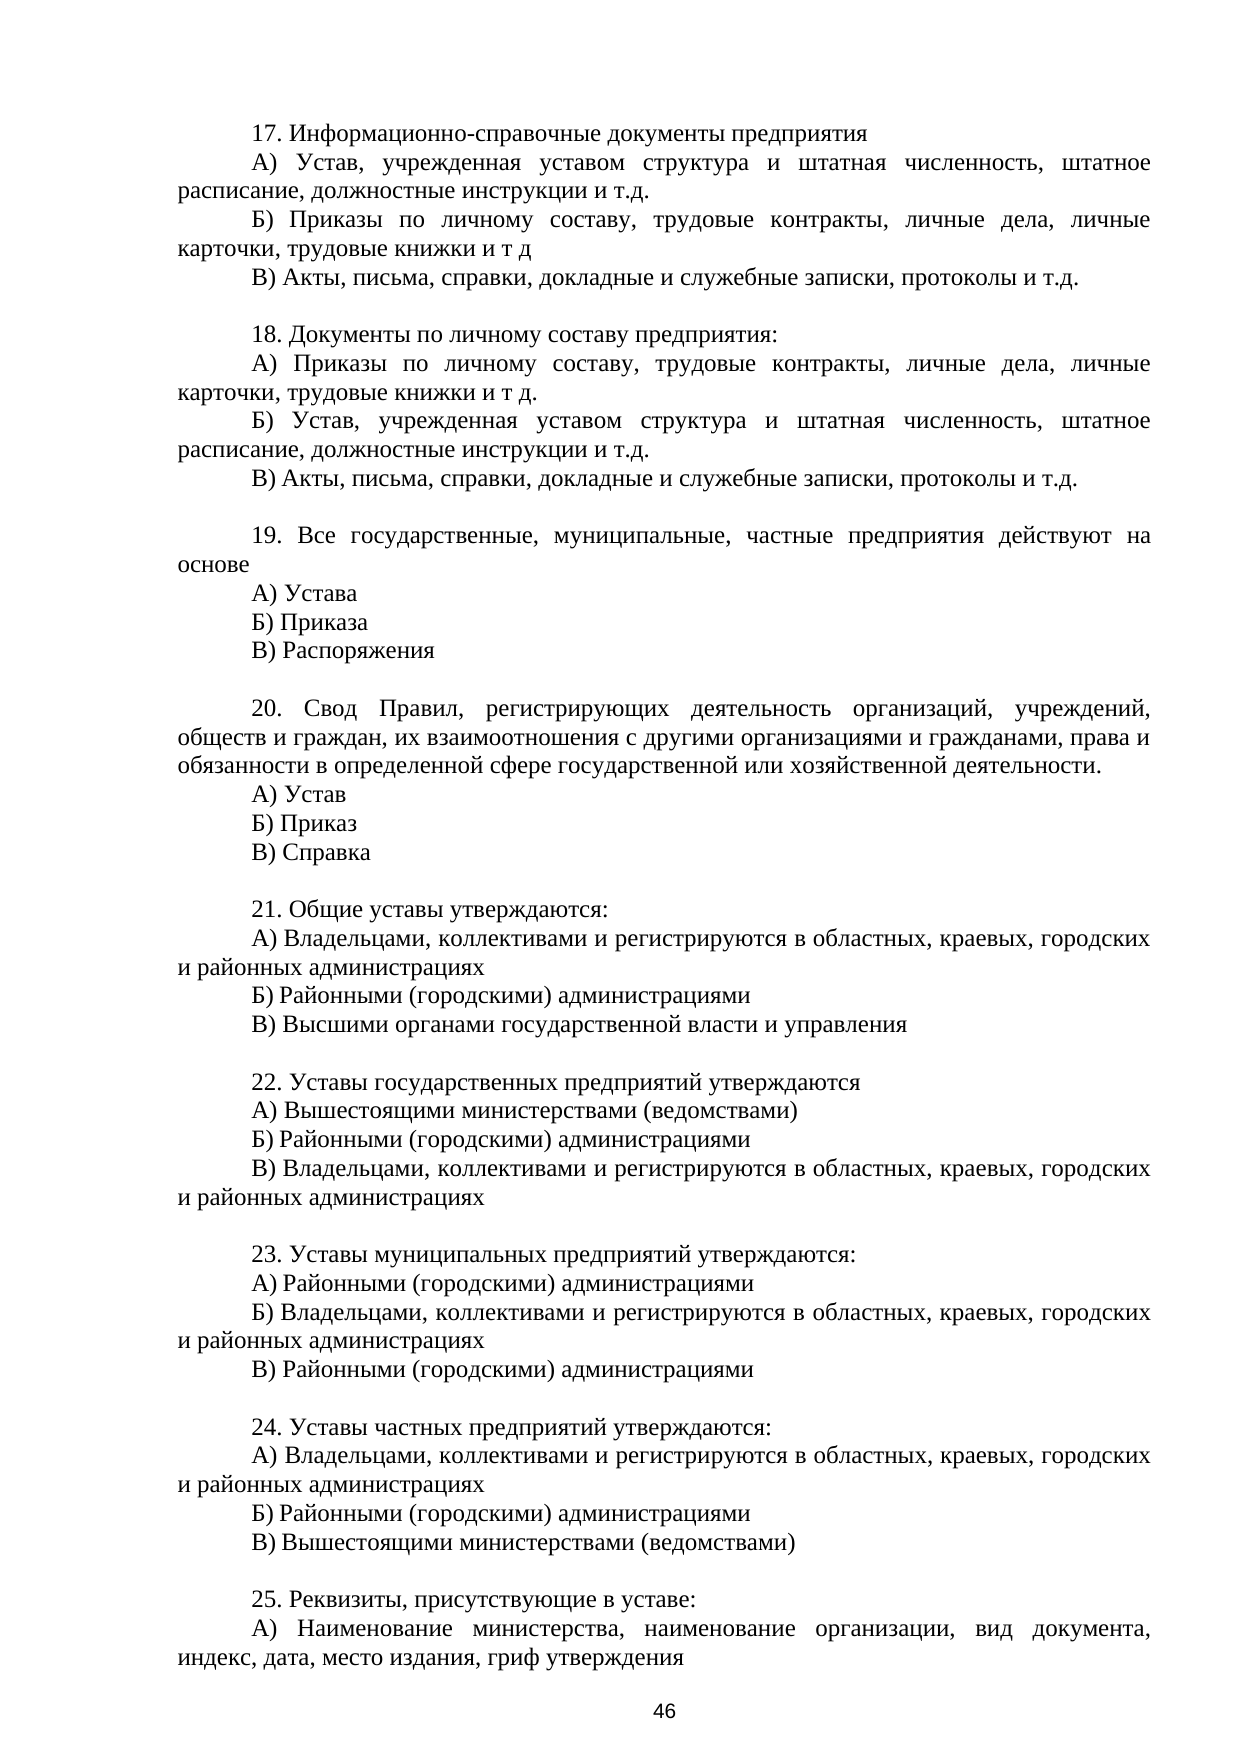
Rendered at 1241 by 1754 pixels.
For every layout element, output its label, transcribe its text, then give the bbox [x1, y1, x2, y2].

text А) Наименование министерства, наименование организации, вид документа, индекс, дата, место издания, гриф утверждения [177, 1613, 1152, 1671]
text 17. Информационно-справочные документы предприятия [177, 118, 1152, 147]
text Б) Районными (городскими) администрациями [177, 981, 1152, 1009]
text Б) Устав, учрежденная уставом структура и штатная численность, штатное расписание, должностные инструкции и т.д. [177, 406, 1152, 463]
text 21. Общие уставы утверждаются: [177, 894, 1152, 923]
text В) Владельцами, коллективами и регистрируются в областных, краевых, городских и районных администрациях [177, 1153, 1152, 1211]
text В) Распоряжения [251, 636, 1152, 664]
text Б) Районными (городскими) администрациями [177, 1498, 1152, 1527]
text Б) Владельцами, коллективами и регистрируются в областных, краевых, городских и районных администрациях [177, 1297, 1152, 1354]
text А) Владельцами, коллективами и регистрируются в областных, краевых, городских и районных администрациях [177, 1441, 1152, 1498]
text В) Акты, письма, справки, докладные и служебные записки, протоколы и т.д. [177, 262, 1152, 291]
text А) Устава [251, 578, 1152, 607]
text Б) Районными (городскими) администрациями [177, 1124, 1152, 1153]
text В) Справка [177, 837, 1152, 866]
text 23. Уставы муниципальных предприятий утверждаются: [177, 1239, 1152, 1268]
text А) Вышестоящими министерствами (ведомствами) [177, 1096, 1152, 1124]
text 24. Уставы частных предприятий утверждаются: [177, 1412, 1152, 1441]
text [177, 147, 1152, 204]
text А) Приказы по личному составу, трудовые контракты, личные дела, личные карточки, трудовые книжки и т д. [177, 348, 1152, 406]
text 22. Уставы государственных предприятий утверждаются [177, 1067, 1152, 1096]
text Б) Приказ [177, 808, 1152, 837]
text Б) Приказы по личному составу, трудовые контракты, личные дела, личные карточки, трудовые книжки и т д [177, 204, 1152, 262]
text 19. Все государственные, муниципальные, частные предприятия действуют на основе [177, 521, 1152, 578]
text 18. Документы по личному составу предприятия: [177, 319, 1152, 348]
text Б) Приказа [251, 607, 1152, 636]
text В) Высшими органами государственной власти и управления [177, 1009, 1152, 1038]
text В) Районными (городскими) администрациями [177, 1354, 1152, 1383]
text В) Акты, письма, справки, докладные и служебные записки, протоколы и т.д. [177, 463, 1152, 492]
text В) Вышестоящими министерствами (ведомствами) [177, 1527, 1152, 1556]
text А) Владельцами, коллективами и регистрируются в областных, краевых, городских и районных администрациях [177, 923, 1152, 981]
text А) Районными (городскими) администрациями [177, 1268, 1152, 1297]
text 20. Свод Правил, регистрирующих деятельность организаций, учреждений, обществ и граждан, их взаимоотношения с другими организациями и гражданами, права и обязанности в определенной сфере государственной или хозяйственной деятельности. [177, 693, 1152, 779]
text А) Устав [177, 779, 1152, 808]
text 25. Реквизиты, присутствующие в уставе: [177, 1584, 1152, 1613]
